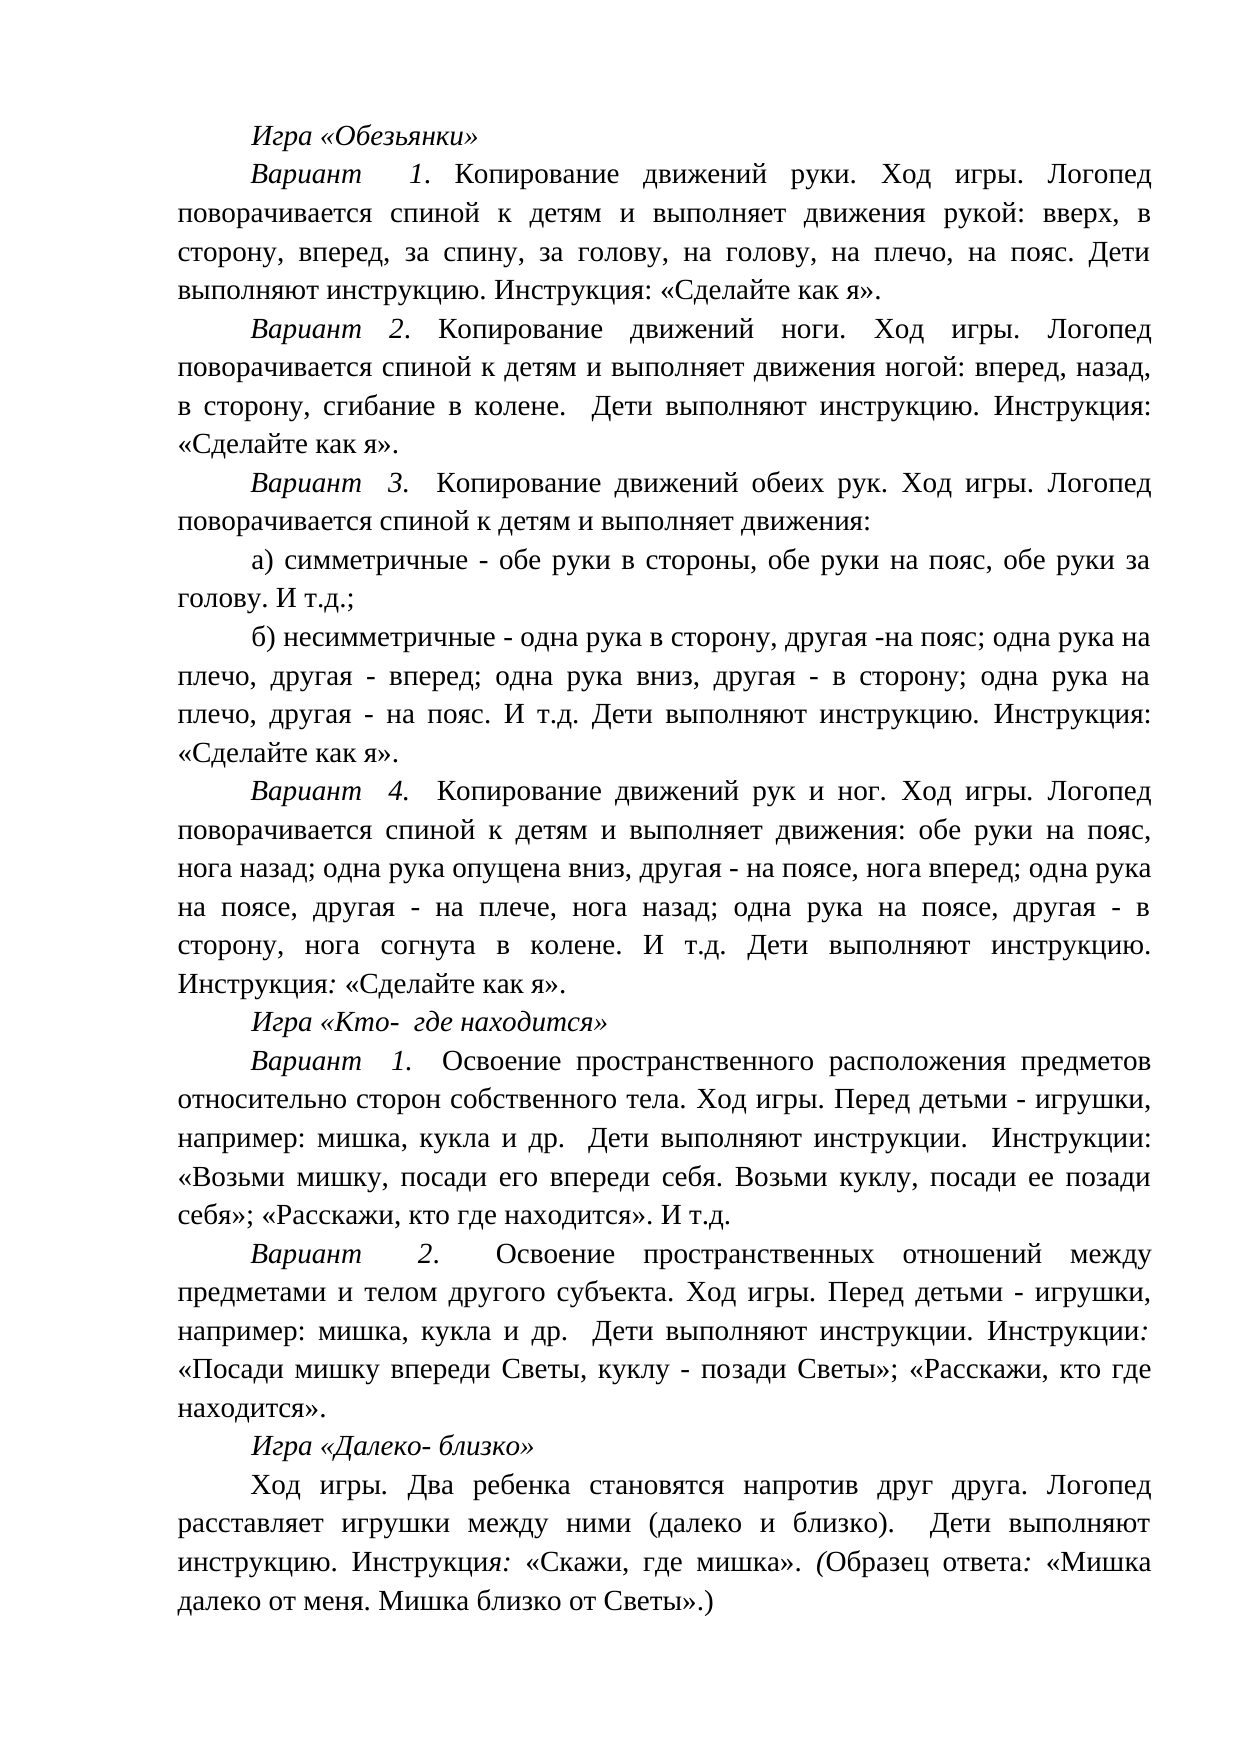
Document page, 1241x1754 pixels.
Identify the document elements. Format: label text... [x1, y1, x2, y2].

text Вариант 4. Копирование движений рук и ног. Ход игры. Логопед поворачивается спиной к детям и выполняет движения: обе руки на пояс, нога назад; одна рука опущена вниз, другая - на поясе, нога вперед; одна рука на поясе, другая - на плече, нога назад; одна рука на поясе, другая - в сторону, нога согнута в колене. И т.д. Дети выполняют инструкцию. Инструкция: «Сделайте как я». [177, 773, 1152, 999]
text б) несимметричные - одна рука в сторону, другая -на пояс; одна рука на плечо, другая - вперед; одна рука вниз, другая - в сторону; одна рука на плечо, другая - на пояс. И т.д. Дети выполняют инструкцию. Инструкция: «Сделайте как я». [177, 619, 1152, 768]
text Вариант 1. Копирование движений руки. Ход игры. Логопед поворачивается спиной к детям и выполняет движения рукой: вверх, в сторону, вперед, за спину, за голову, на голову, на плечо, на пояс. Дети выполняют инструкцию. Инструкция: «Сделайте как я». [177, 157, 1152, 306]
text Ход игры. Два ребенка становятся напротив друг друга. Логопед расставляет игрушки между ними (далеко и близко). Дети выполняют инструкцию. Инструкция: «Скажи, где мишка». (Образец ответа: «Мишка далеко от меня. Мишка близко от Светы».) [177, 1467, 1152, 1616]
text Игра «Далеко- близко» [177, 1428, 1152, 1462]
text а) симметричные - обе руки в стороны, обе руки на пояс, обе руки за голову. И т.д.; [177, 542, 1152, 614]
text Игра «Обезьянки» [177, 118, 1152, 152]
text Игра «Кто- где находится» [177, 1004, 1152, 1038]
text Вариант 2. Копирование движений ноги. Ход игры. Логопед поворачивается спиной к детям и выполняет движения ногой: вперед, назад, в сторону, сгибание в колене. Дети выполняют инструкцию. Инструкция: «Сделайте как я». [177, 311, 1152, 460]
text Вариант 2. Освоение пространственных отношений между предметами и телом другого субъекта. Ход игры. Перед детьми - игрушки, например: мишка, кукла и др. Дети выполняют инструкции. Инструкции: «Посади мишку впереди Светы, куклу - позади Светы»; «Расскажи, кто где находится». [177, 1236, 1152, 1423]
text Вариант 3. Копирование движений обеих рук. Ход игры. Логопед поворачивается спиной к детям и выполняет движения: [177, 465, 1152, 537]
text Вариант 1. Освоение пространственного расположения предметов относительно сторон собственного тела. Ход игры. Перед детьми - игрушки, например: мишка, кукла и др. Дети выполняют инструкции. Инструкции: «Возьми мишку, посади его впереди себя. Возьми куклу, посади ее позади себя»; «Расскажи, кто где находится». И т.д. [177, 1043, 1152, 1231]
